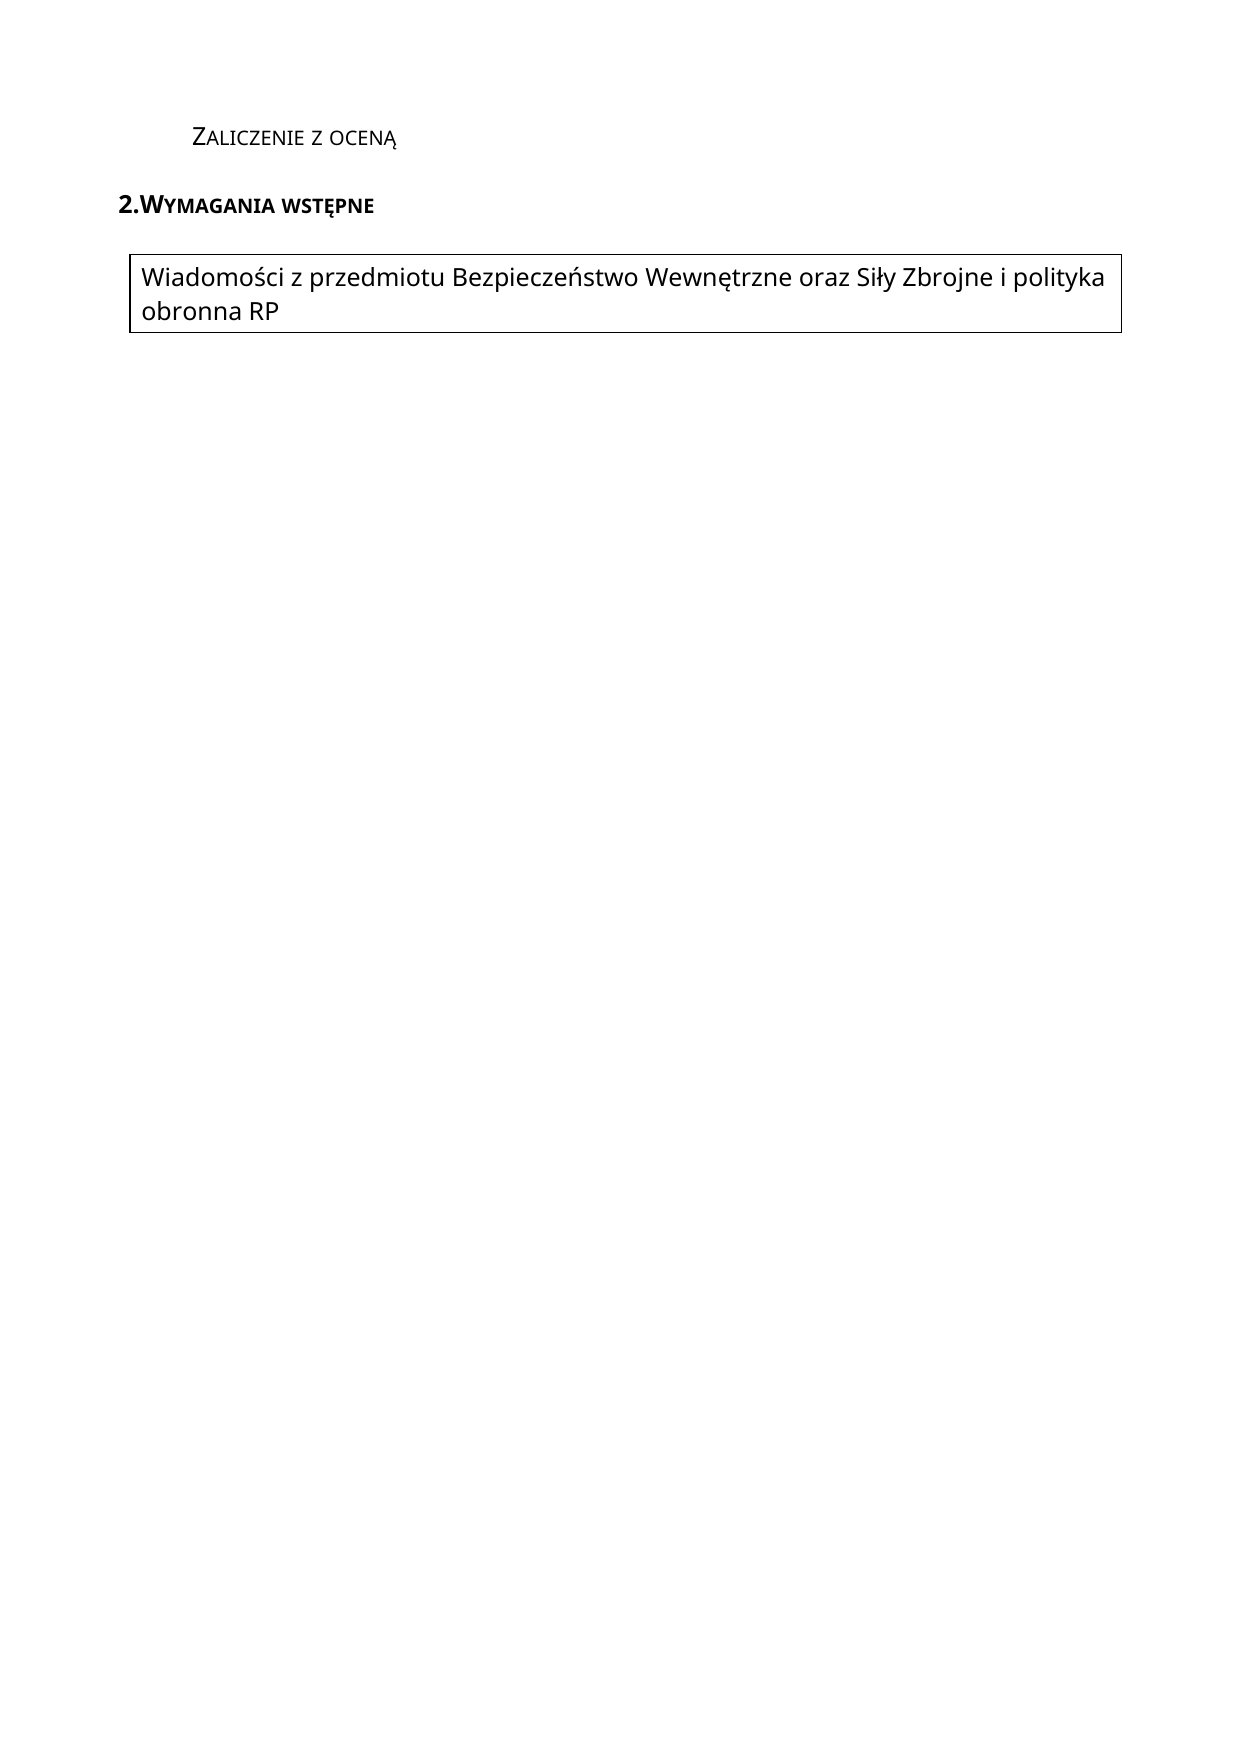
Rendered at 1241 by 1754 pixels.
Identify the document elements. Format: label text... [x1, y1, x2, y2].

table_header Wiadomości z przedmiotu Bezpieczeństwo Wewnętrzne oraz Siły Zbrojne i polityka obronna RP [131, 255, 1121, 332]
text Zaliczenie z oceną [118, 118, 1122, 152]
text 2.Wymagania wstępne [118, 186, 1122, 220]
